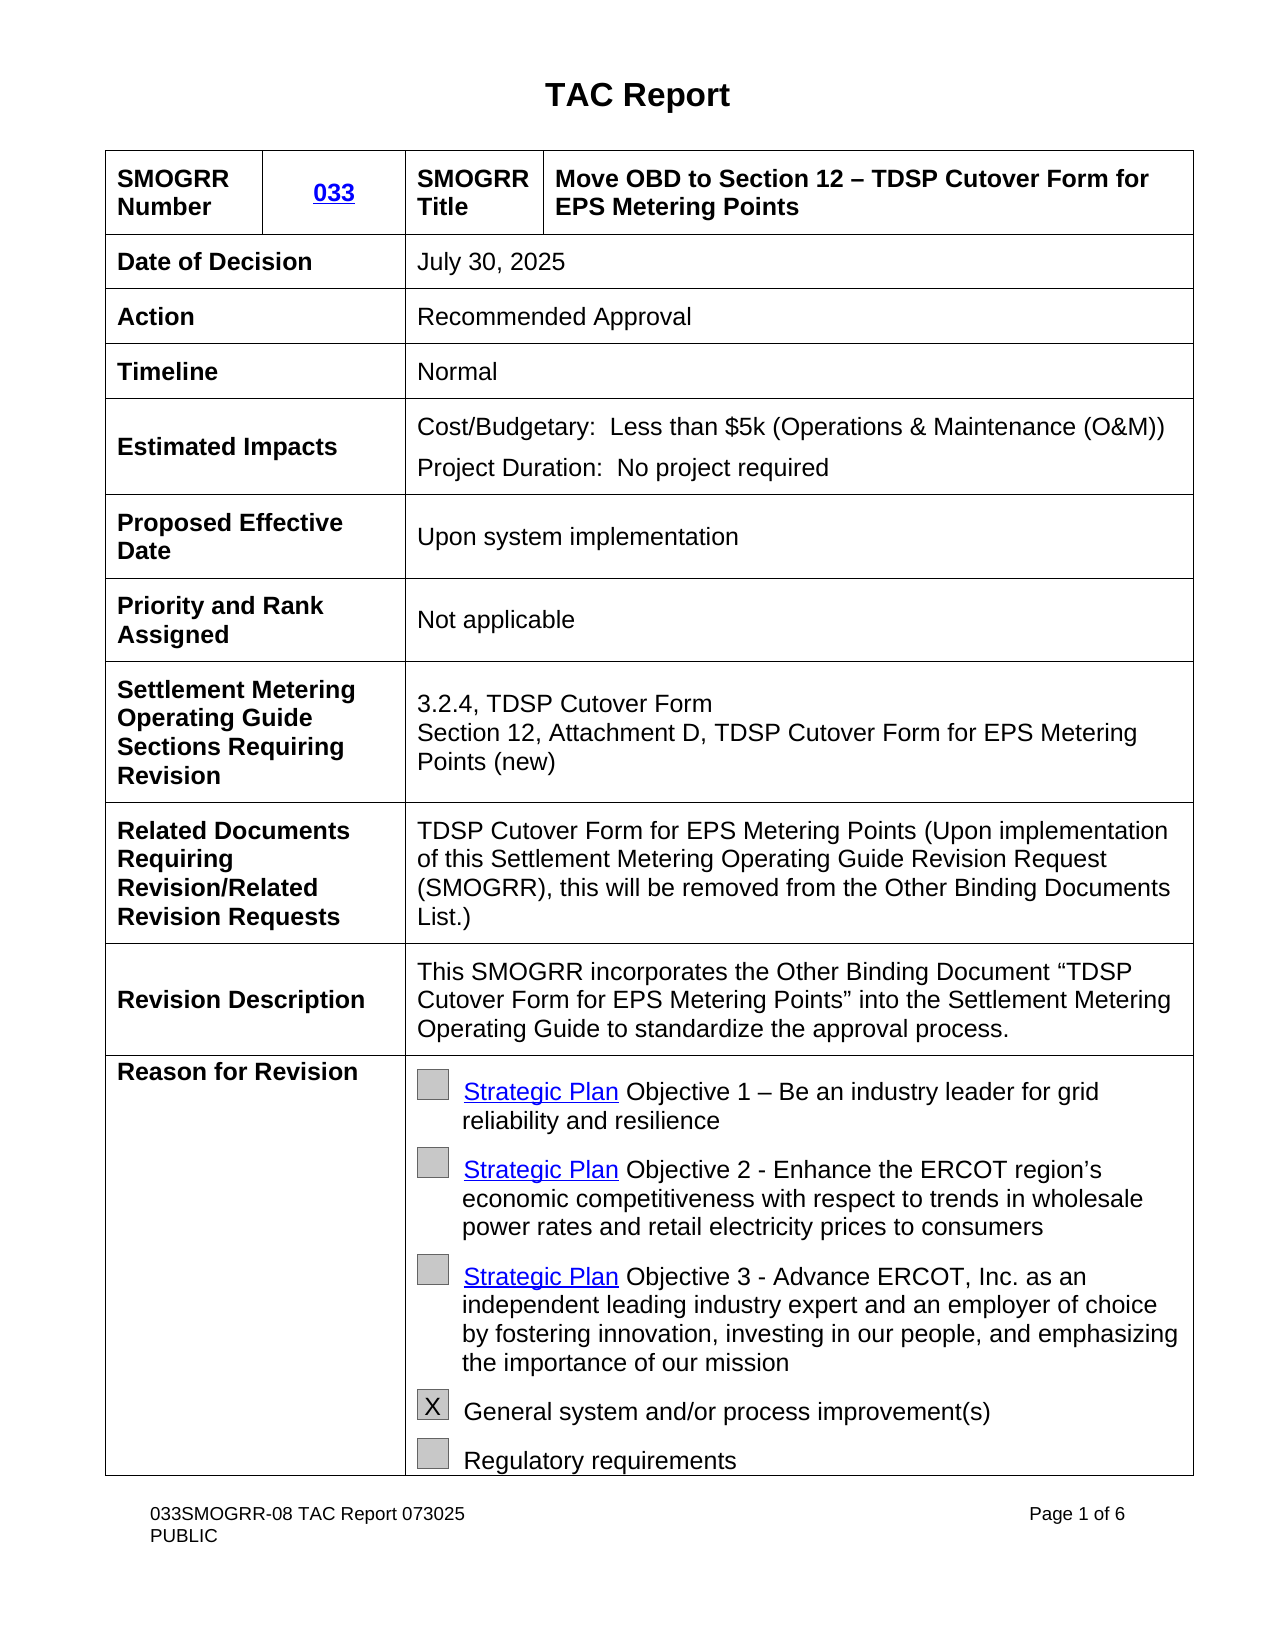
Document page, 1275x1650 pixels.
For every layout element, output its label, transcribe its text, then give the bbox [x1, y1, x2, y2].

table_cell Recommended Approval [406, 289, 1193, 343]
table_cell Proposed Effective Date [106, 495, 405, 577]
table_cell TDSP Cutover Form for EPS Metering Points (Upon implementation of this Settlement Metering Operating Guide Revision Request (SMOGRR), this will be removed from the Other Binding Documents List.) [406, 803, 1193, 943]
table_cell Date of Decision [106, 235, 405, 288]
table_cell July 30, 2025 [406, 235, 1193, 288]
table_cell Priority and Rank Assigned [106, 579, 405, 661]
table_cell Not applicable [406, 579, 1193, 661]
table_cell Cost/Budgetary: Less than $5k (Operations & Maintenance (O&M)) Project Duration: No project required [406, 399, 1193, 494]
table_header SMOGRR Title [406, 151, 543, 233]
table_header Move OBD to Section 12 – TDSP Cutover Form for EPS Metering Points [544, 151, 1193, 233]
table_cell Revision Description [106, 944, 405, 1055]
table_cell Settlement Metering Operating Guide Sections Requiring Revision [106, 662, 405, 802]
table_cell 3.2.4, TDSP Cutover Form Section 12, Attachment D, TDSP Cutover Form for EPS Metering Points (new) [406, 662, 1193, 802]
table_cell Related Documents Requiring Revision/Related Revision Requests [106, 803, 405, 943]
table_cell Reason for Revision [106, 1056, 405, 1475]
table_cell Action [106, 289, 405, 343]
table_header SMOGRR Number [106, 151, 262, 233]
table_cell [406, 1056, 1193, 1475]
table_cell Timeline [106, 344, 405, 398]
table_cell Normal [406, 344, 1193, 398]
table_cell This SMOGRR incorporates the Other Binding Document “TDSP Cutover Form for EPS Metering Points” into the Settlement Metering Operating Guide to standardize the approval process. [406, 944, 1193, 1055]
table_cell Upon system implementation [406, 495, 1193, 577]
table_header 033 [263, 151, 405, 233]
table_cell Estimated Impacts [106, 399, 405, 494]
